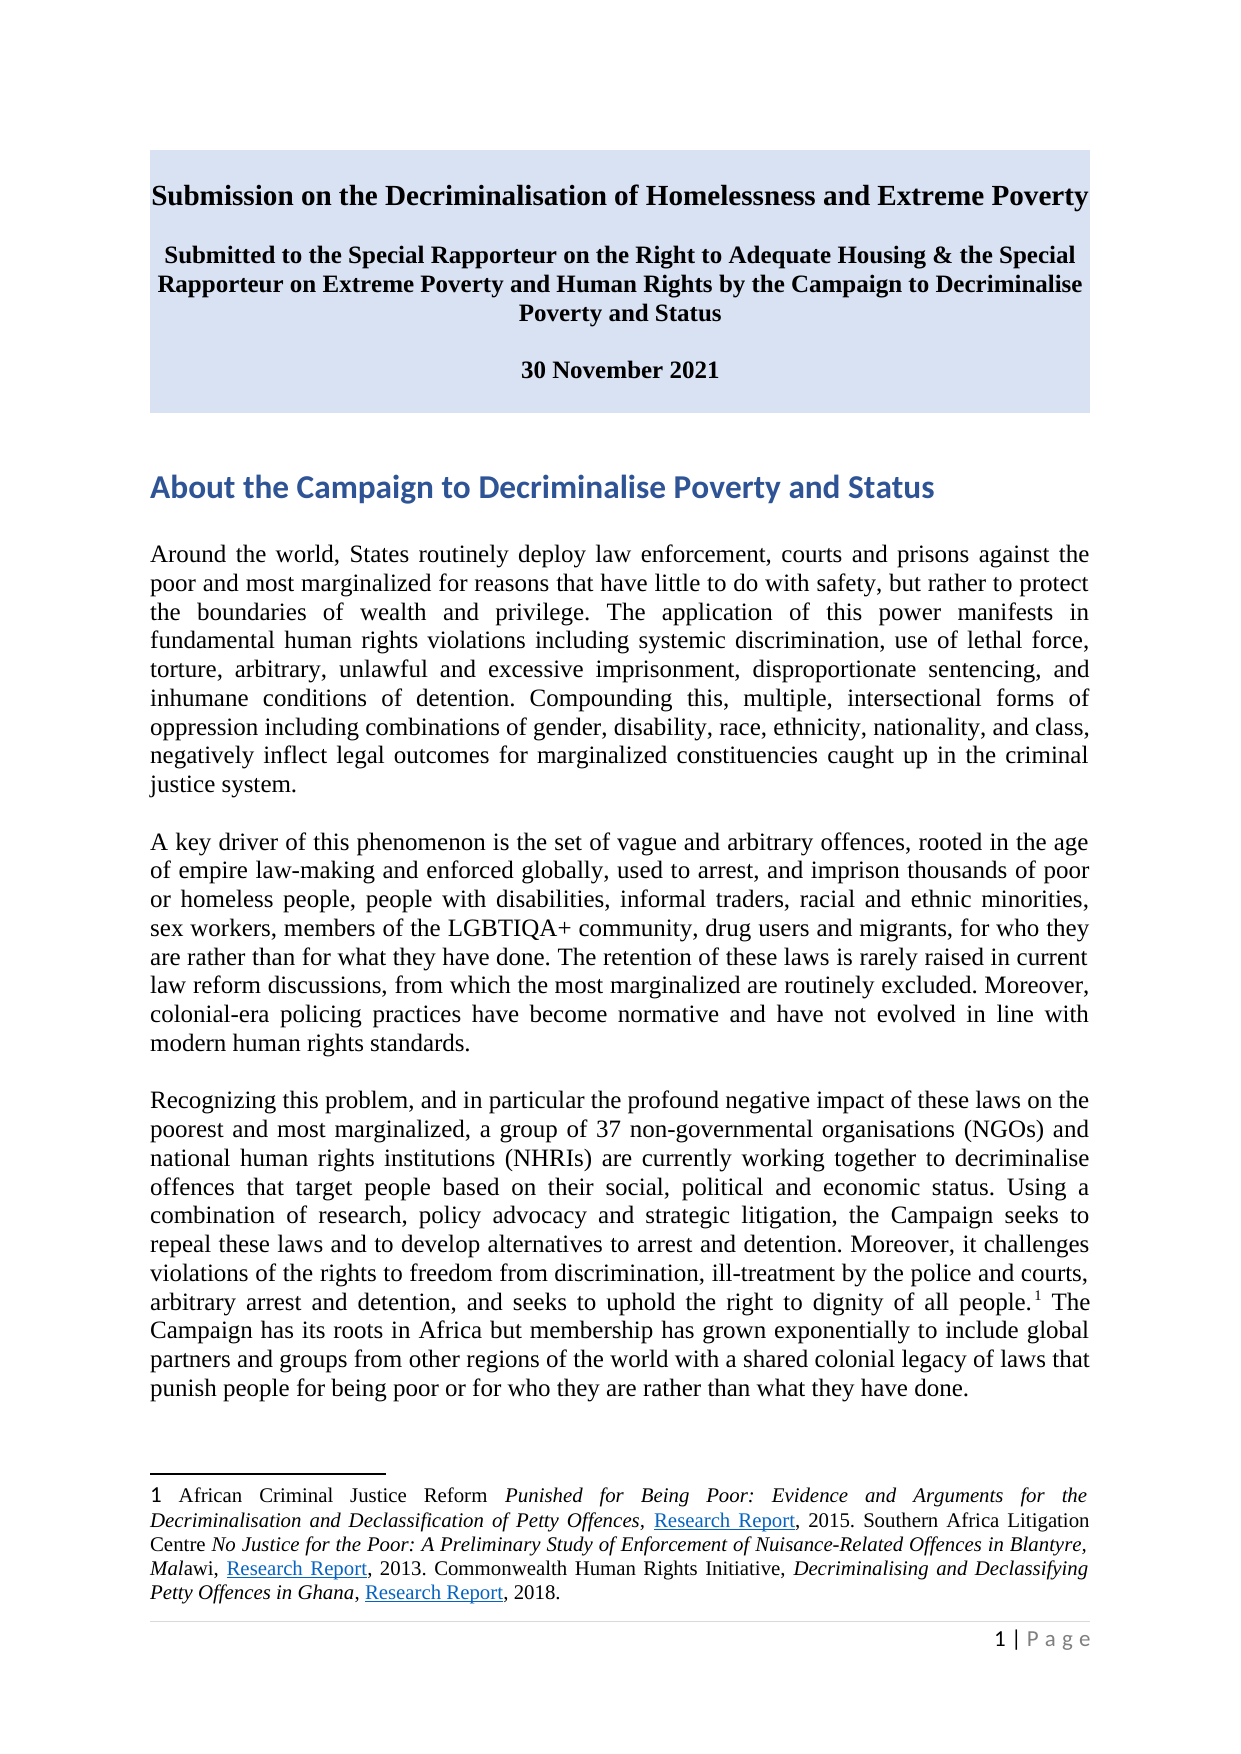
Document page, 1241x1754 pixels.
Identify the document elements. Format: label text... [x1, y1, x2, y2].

text A key driver of this phenomenon is the set of vague and arbitrary offences, rooted in the age of empire law-making and enforced globally, used to arrest, and imprison thousands of poor or homeless people, people with disabilities, informal traders, racial and ethnic minorities, sex workers, members of the LGBTIQA+ community, drug users and migrants, for who they are rather than for what they have done. The retention of these laws is rarely raised in current law reform discussions, from which the most marginalized are routinely excluded. Moreover, colonial-era policing practices have become normative and have not evolved in line with modern human rights standards. [150, 827, 1090, 1057]
text 30 November 2021 [150, 355, 1090, 384]
subtitle About the Campaign to Decriminalise Poverty and Status [150, 467, 1090, 507]
text Recognizing this problem, and in particular the profound negative impact of these laws on the poorest and most marginalized, a group of 37 non-governmental organisations (NGOs) and national human rights institutions (NHRIs) are currently working together to decriminalise offences that target people based on their social, political and economic status. Using a combination of research, policy advocacy and strategic litigation, the Campaign seeks to repeal these laws and to develop alternatives to arrest and detention. Moreover, it challenges violations of the rights to freedom from discrimination, ill-treatment by the police and courts, arbitrary arrest and detention, and seeks to uphold the right to dignity of all people. The Campaign has its roots in Africa but membership has grown exponentially to include global partners and groups from other regions of the world with a shared colonial legacy of laws that punish people for being poor or for who they are rather than what they have done. [150, 1086, 1090, 1402]
text Submission on the Decriminalisation of Homelessness and Extreme Poverty [150, 178, 1090, 212]
text Around the world, States routinely deploy law enforcement, courts and prisons against the poor and most marginalized for reasons that have little to do with safety, but rather to protect the boundaries of wealth and privilege. The application of this power manifests in fundamental human rights violations including systemic discrimination, use of lethal force, torture, arbitrary, unlawful and excessive imprisonment, disproportionate sentencing, and inhumane conditions of detention. Compounding this, multiple, intersectional forms of oppression including combinations of gender, disability, race, ethnicity, nationality, and class, negatively inflect legal outcomes for marginalized constituencies caught up in the criminal justice system. [150, 539, 1090, 798]
text Submitted to the Special Rapporteur on the Right to Adequate Housing & the Special Rapporteur on Extreme Poverty and Human Rights by the Campaign to Decriminalise Poverty and Status [150, 240, 1090, 327]
